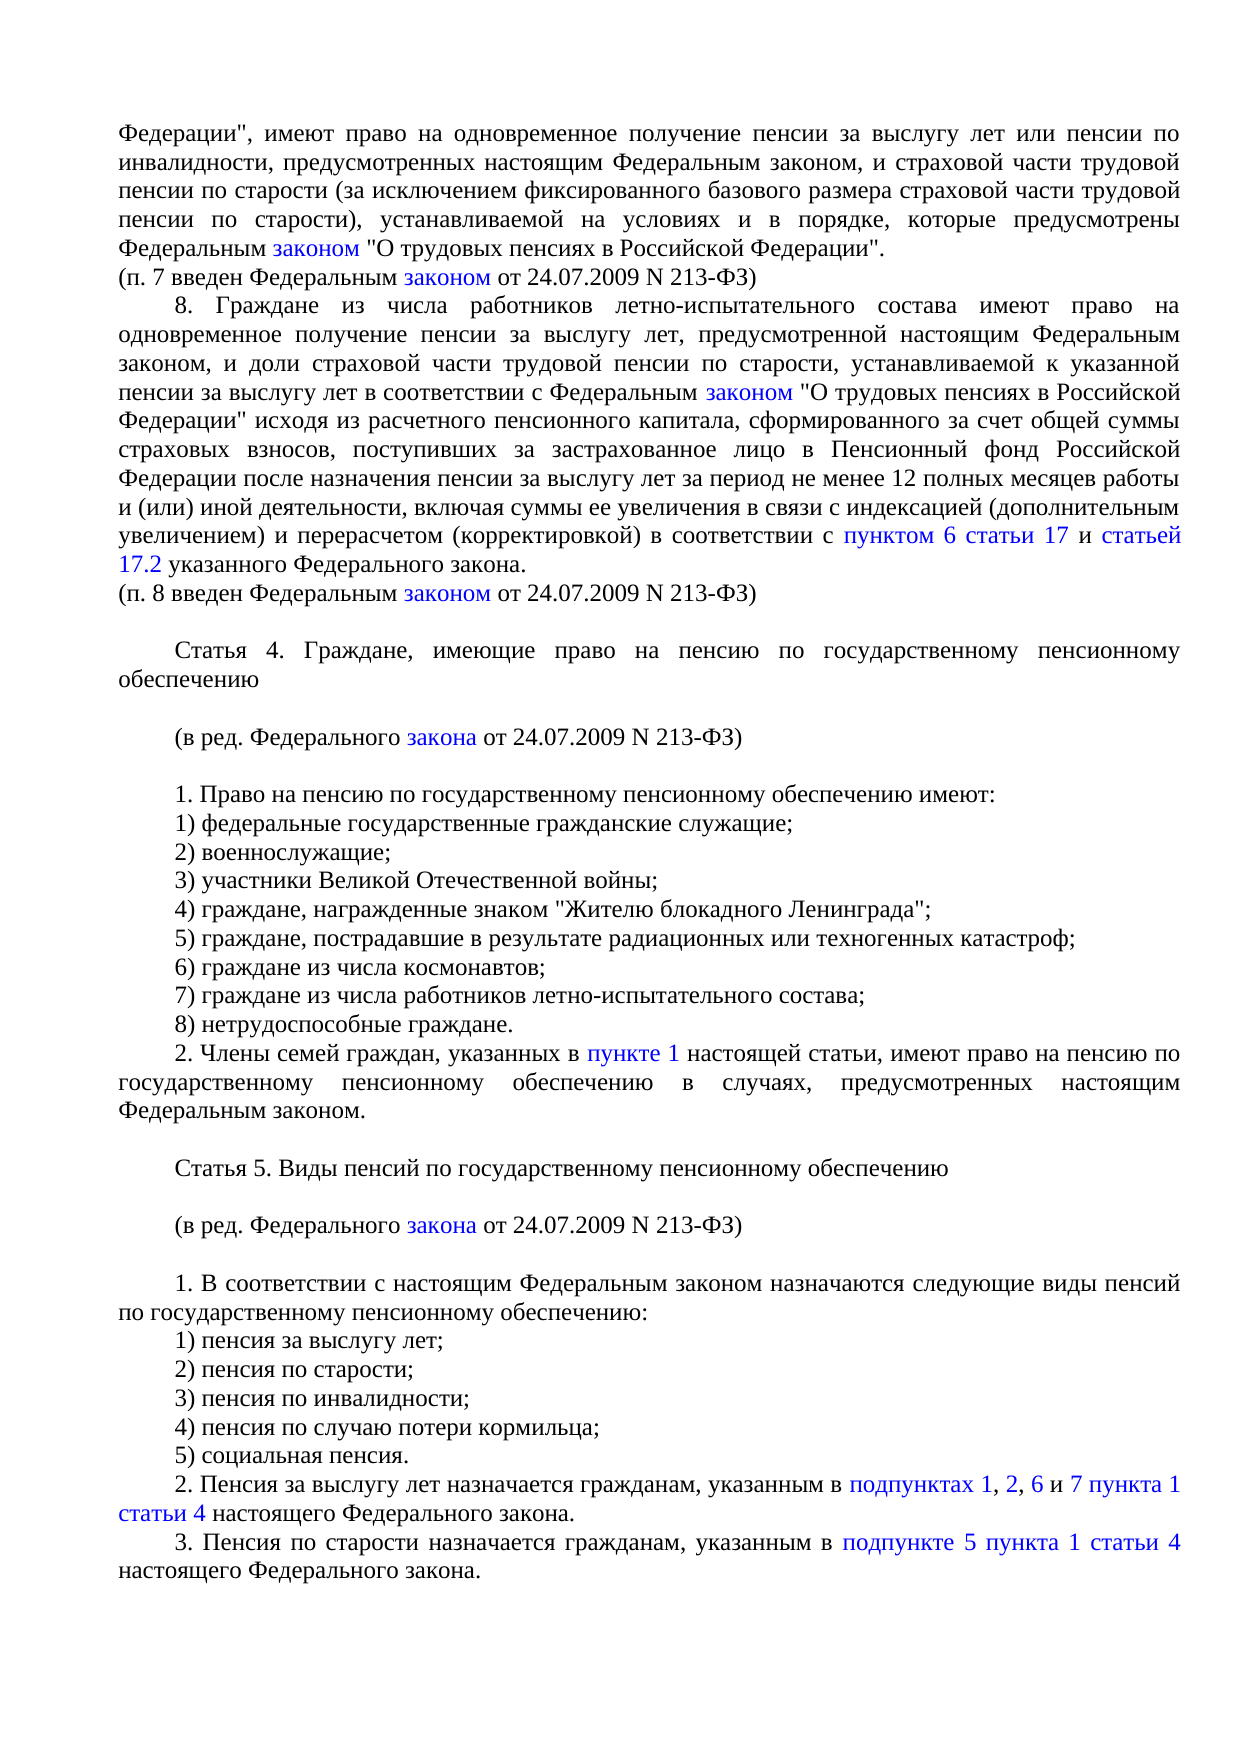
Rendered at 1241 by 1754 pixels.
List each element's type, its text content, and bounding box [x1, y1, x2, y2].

text (п. 7 введен Федеральным законом от 24.07.2009 N 213-ФЗ) [118, 262, 1181, 291]
text 6) граждане из числа космонавтов; [118, 952, 1181, 981]
text 2. Члены семей граждан, указанных в пункте 1 настоящей статьи, имеют право на пенсию по государственному пенсионному обеспечению в случаях, предусмотренных настоящим Федеральным законом. [118, 1038, 1181, 1124]
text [118, 118, 1181, 262]
text 2. Пенсия за выслугу лет назначается гражданам, указанным в подпунктах 1, 2, 6 и 7 пункта 1 статьи 4 настоящего Федерального закона. [118, 1469, 1181, 1527]
text 4) пенсия по случаю потери кормильца; [118, 1412, 1181, 1441]
text 5) социальная пенсия. [118, 1441, 1181, 1469]
text (в ред. Федерального закона от 24.07.2009 N 213-ФЗ) [118, 722, 1181, 751]
text 3) участники Великой Отечественной войны; [118, 866, 1181, 894]
text (п. 8 введен Федеральным законом от 24.07.2009 N 213-ФЗ) [118, 578, 1181, 607]
text 1. Право на пенсию по государственному пенсионному обеспечению имеют: [118, 779, 1181, 808]
text 3) пенсия по инвалидности; [118, 1383, 1181, 1412]
text 8. Граждане из числа работников летно-испытательного состава имеют право на одновременное получение пенсии за выслугу лет, предусмотренной настоящим Федеральным законом, и доли страховой части трудовой пенсии по старости, устанавливаемой к указанной пенсии за выслугу лет в соответствии с Федеральным законом "О трудовых пенсиях в Российской Федерации" исходя из расчетного пенсионного капитала, сформированного за счет общей суммы страховых взносов, поступивших за застрахованное лицо в Пенсионный фонд Российской Федерации после назначения пенсии за выслугу лет за период не менее 12 полных месяцев работы и (или) иной деятельности, включая суммы ее увеличения в связи с индексацией (дополнительным увеличением) и перерасчетом (корректировкой) в соответствии с пунктом 6 статьи 17 и статьей 17.2 указанного Федерального закона. [118, 291, 1181, 578]
text 4) граждане, награжденные знаком "Жителю блокадного Ленинграда"; [118, 894, 1181, 923]
text 3. Пенсия по старости назначается гражданам, указанным в подпункте 5 пункта 1 статьи 4 настоящего Федерального закона. [118, 1527, 1181, 1584]
text 5) граждане, пострадавшие в результате радиационных или техногенных катастроф; [118, 923, 1181, 952]
text 2) пенсия по старости; [118, 1354, 1181, 1383]
text 1) пенсия за выслугу лет; [118, 1326, 1181, 1354]
text (в ред. Федерального закона от 24.07.2009 N 213-ФЗ) [118, 1211, 1181, 1239]
text 7) граждане из числа работников летно-испытательного состава; [118, 981, 1181, 1009]
text 8) нетрудоспособные граждане. [118, 1009, 1181, 1038]
text 2) военнослужащие; [118, 837, 1181, 866]
text 1) федеральные государственные гражданские служащие; [118, 808, 1181, 837]
text 1. В соответствии с настоящим Федеральным законом назначаются следующие виды пенсий по государственному пенсионному обеспечению: [118, 1268, 1181, 1326]
text Статья 4. Граждане, имеющие право на пенсию по государственному пенсионному обеспечению [118, 636, 1181, 693]
text Статья 5. Виды пенсий по государственному пенсионному обеспечению [118, 1153, 1181, 1182]
